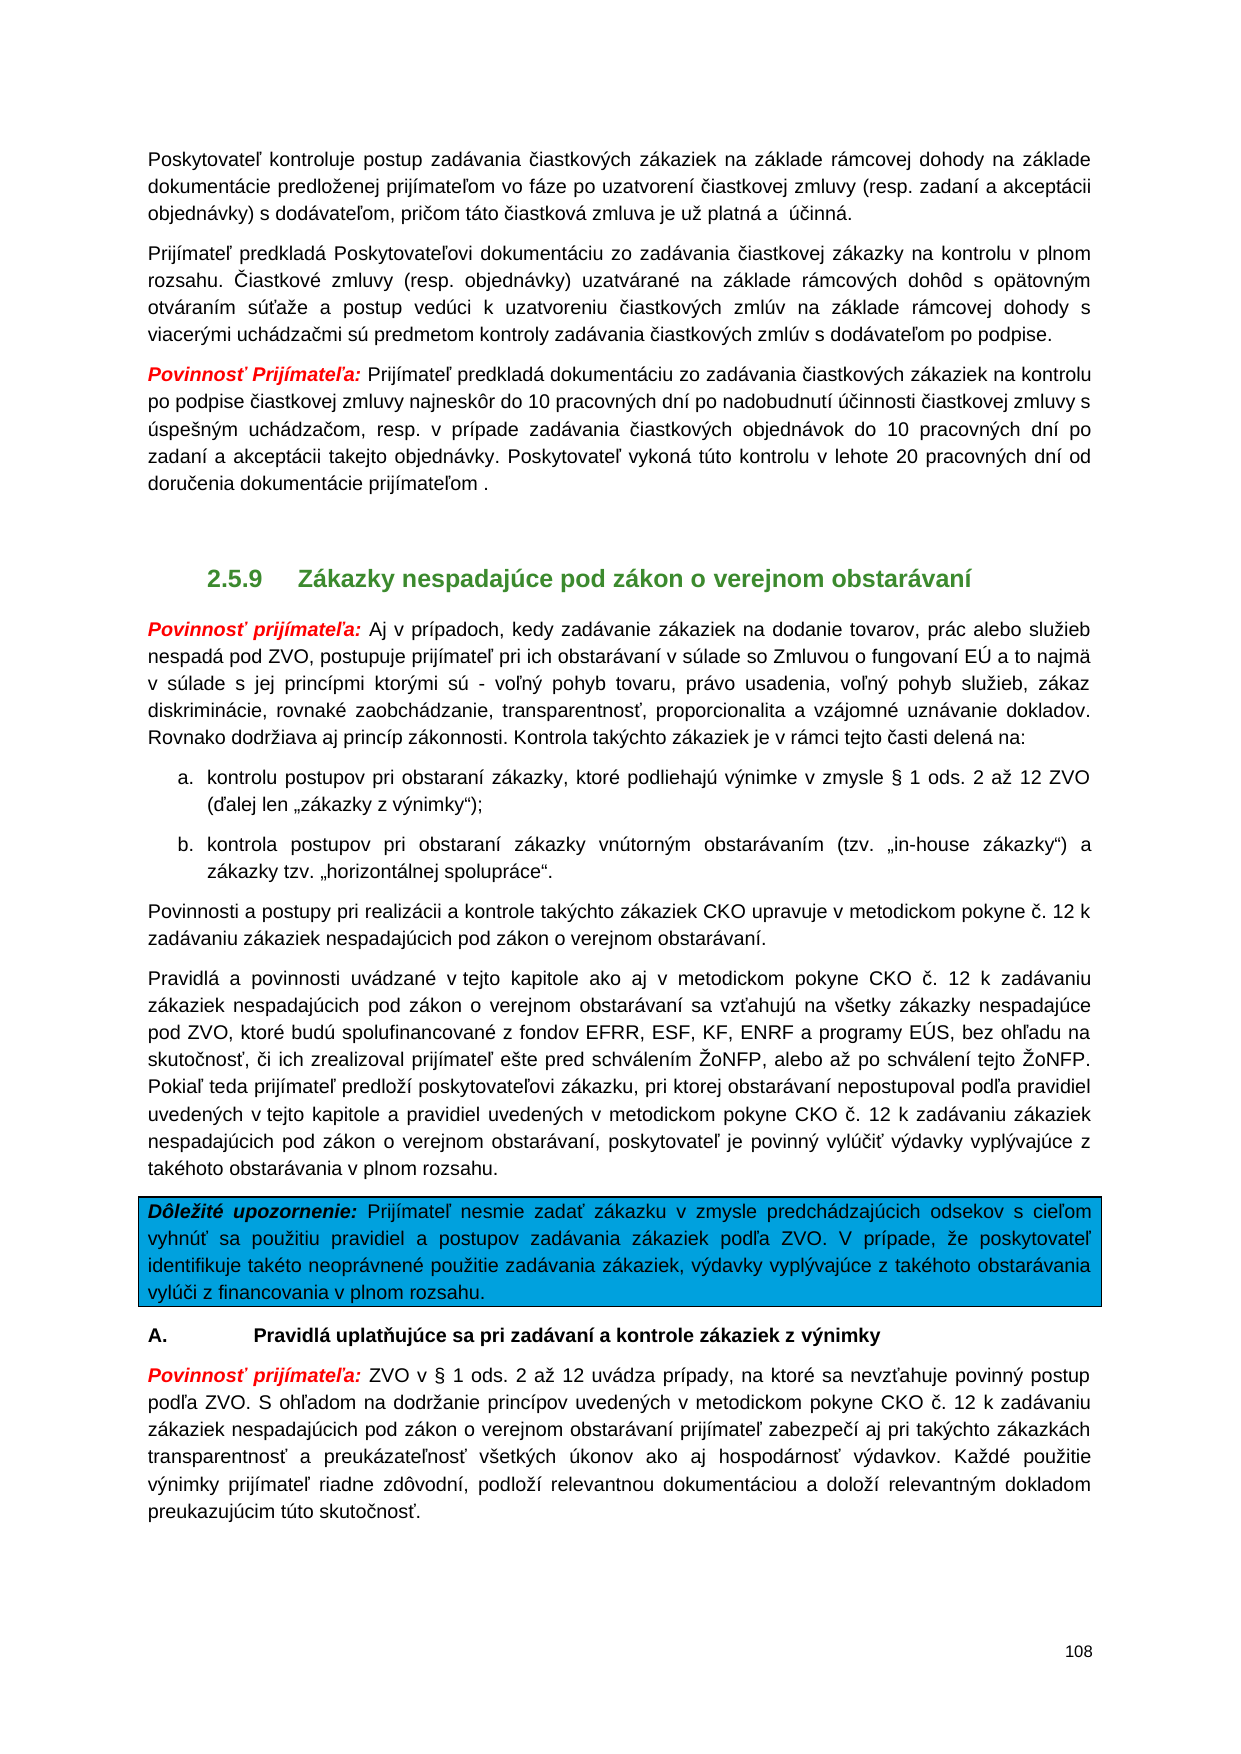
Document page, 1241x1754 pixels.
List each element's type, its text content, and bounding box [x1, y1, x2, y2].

text Povinnosť prijímateľa: ZVO v § 1 ods. 2 až 12 uvádza prípady, na ktoré sa nevzťahuje povinný postup podľa ZVO. S ohľadom na dodržanie princípov uvedených v metodickom pokyne CKO č. 12 k zadávaniu zákaziek nespadajúcich pod zákon o verejnom obstarávaní prijímateľ zabezpečí aj pri takýchto zákazkách transparentnosť a preukázateľnosť všetkých úkonov ako aj hospodárnosť výdavkov. Každé použitie výnimky prijímateľ riadne zdôvodní, podloží relevantnou dokumentáciou a doloží relevantným dokladom preukazujúcim túto skutočnosť. [148, 1364, 1092, 1522]
text Poskytovateľ kontroluje postup zadávania čiastkových zákaziek na základe rámcovej dohody na základe dokumentácie predloženej prijímateľom vo fáze po uzatvorení čiastkovej zmluvy (resp. zadaní a akceptácii objednávky) s dodávateľom, pričom táto čiastková zmluva je už platná a účinná. [148, 148, 1092, 225]
text Pravidlá a povinnosti uvádzané v tejto kapitole ako aj v metodickom pokyne CKO č. 12 k zadávaniu zákaziek nespadajúcich pod zákon o verejnom obstarávaní sa vzťahujú na všetky zákazky nespadajúce pod ZVO, ktoré budú spolufinancované z fondov EFRR, ESF, KF, ENRF a programy EÚS, bez ohľadu na skutočnosť, či ich zrealizoval prijímateľ ešte pred schválením ŽoNFP, alebo až po schválení tejto ŽoNFP. Pokiaľ teda prijímateľ predloží poskytovateľovi zákazku, pri ktorej obstarávaní nepostupoval podľa pravidiel uvedených v tejto kapitole a pravidiel uvedených v metodickom pokyne CKO č. 12 k zadávaniu zákaziek nespadajúcich pod zákon o verejnom obstarávaní, poskytovateľ je povinný vylúčiť výdavky vyplývajúce z takéhoto obstarávania v plnom rozsahu. [148, 966, 1092, 1179]
text Povinnosť Prijímateľa: Prijímateľ predkladá dokumentáciu zo zadávania čiastkových zákaziek na kontrolu po podpise čiastkovej zmluvy najneskôr do 10 pracovných dní po nadobudnutí účinnosti čiastkovej zmluvy s úspešným uchádzačom, resp. v prípade zadávania čiastkových objednávok do 10 pracovných dní po zadaní a akceptácii takejto objednávky. Poskytovateľ vykoná túto kontrolu v lehote 20 pracovných dní od doručenia dokumentácie prijímateľom . [148, 363, 1092, 494]
text Prijímateľ predkladá Poskytovateľovi dokumentáciu zo zadávania čiastkovej zákazky na kontrolu v plnom rozsahu. Čiastkové zmluvy (resp. objednávky) uzatvárané na základe rámcových dohôd s opätovným otváraním súťaže a postup vedúci k uzatvoreniu čiastkových zmlúv na základe rámcovej dohody s viacerými uchádzačmi sú predmetom kontroly zadávania čiastkových zmlúv s dodávateľom po podpise. [148, 242, 1092, 346]
text Dôležité upozornenie: Prijímateľ nesmie zadať zákazku v zmysle predchádzajúcich odsekov s cieľom vyhnúť sa použitiu pravidiel a postupov zadávania zákaziek podľa ZVO. V prípade, že poskytovateľ identifikuje takéto neoprávnené použitie zadávania zákaziek, výdavky vyplývajúce z takéhoto obstarávania vylúči z financovania v plnom rozsahu. [139, 1198, 1101, 1306]
list kontrolu postupov pri obstaraní zákazky, ktoré podliehajú výnimke v zmysle § 1 ods. 2 až 12 ZVO (ďalej len „zákazky z výnimky“); [177, 766, 1092, 816]
list Pravidlá uplatňujúce sa pri zadávaní a kontrole zákaziek z výnimky [148, 1324, 1092, 1347]
list kontrola postupov pri obstaraní zákazky vnútorným obstarávaním (tzv. „in-house zákazky“) a zákazky tzv. „horizontálnej spolupráce“. [177, 833, 1092, 883]
subtitle Zákazky nespadajúce pod zákon o verejnom obstarávaní [207, 564, 1092, 592]
text Povinnosť prijímateľa: Aj v prípadoch, kedy zadávanie zákaziek na dodanie tovarov, prác alebo služieb nespadá pod ZVO, postupuje prijímateľ pri ich obstarávaní v súlade so Zmluvou o fungovaní EÚ a to najmä v súlade s jej princípmi ktorými sú - voľný pohyb tovaru, právo usadenia, voľný pohyb služieb, zákaz diskriminácie, rovnaké zaobchádzanie, transparentnosť, proporcionalita a vzájomné uznávanie dokladov. Rovnako dodržiava aj princíp zákonnosti. Kontrola takýchto zákaziek je v rámci tejto časti delená na: [148, 617, 1092, 749]
text Povinnosti a postupy pri realizácii a kontrole takýchto zákaziek CKO upravuje v metodickom pokyne č. 12 k zadávaniu zákaziek nespadajúcich pod zákon o verejnom obstarávaní. [148, 899, 1092, 949]
